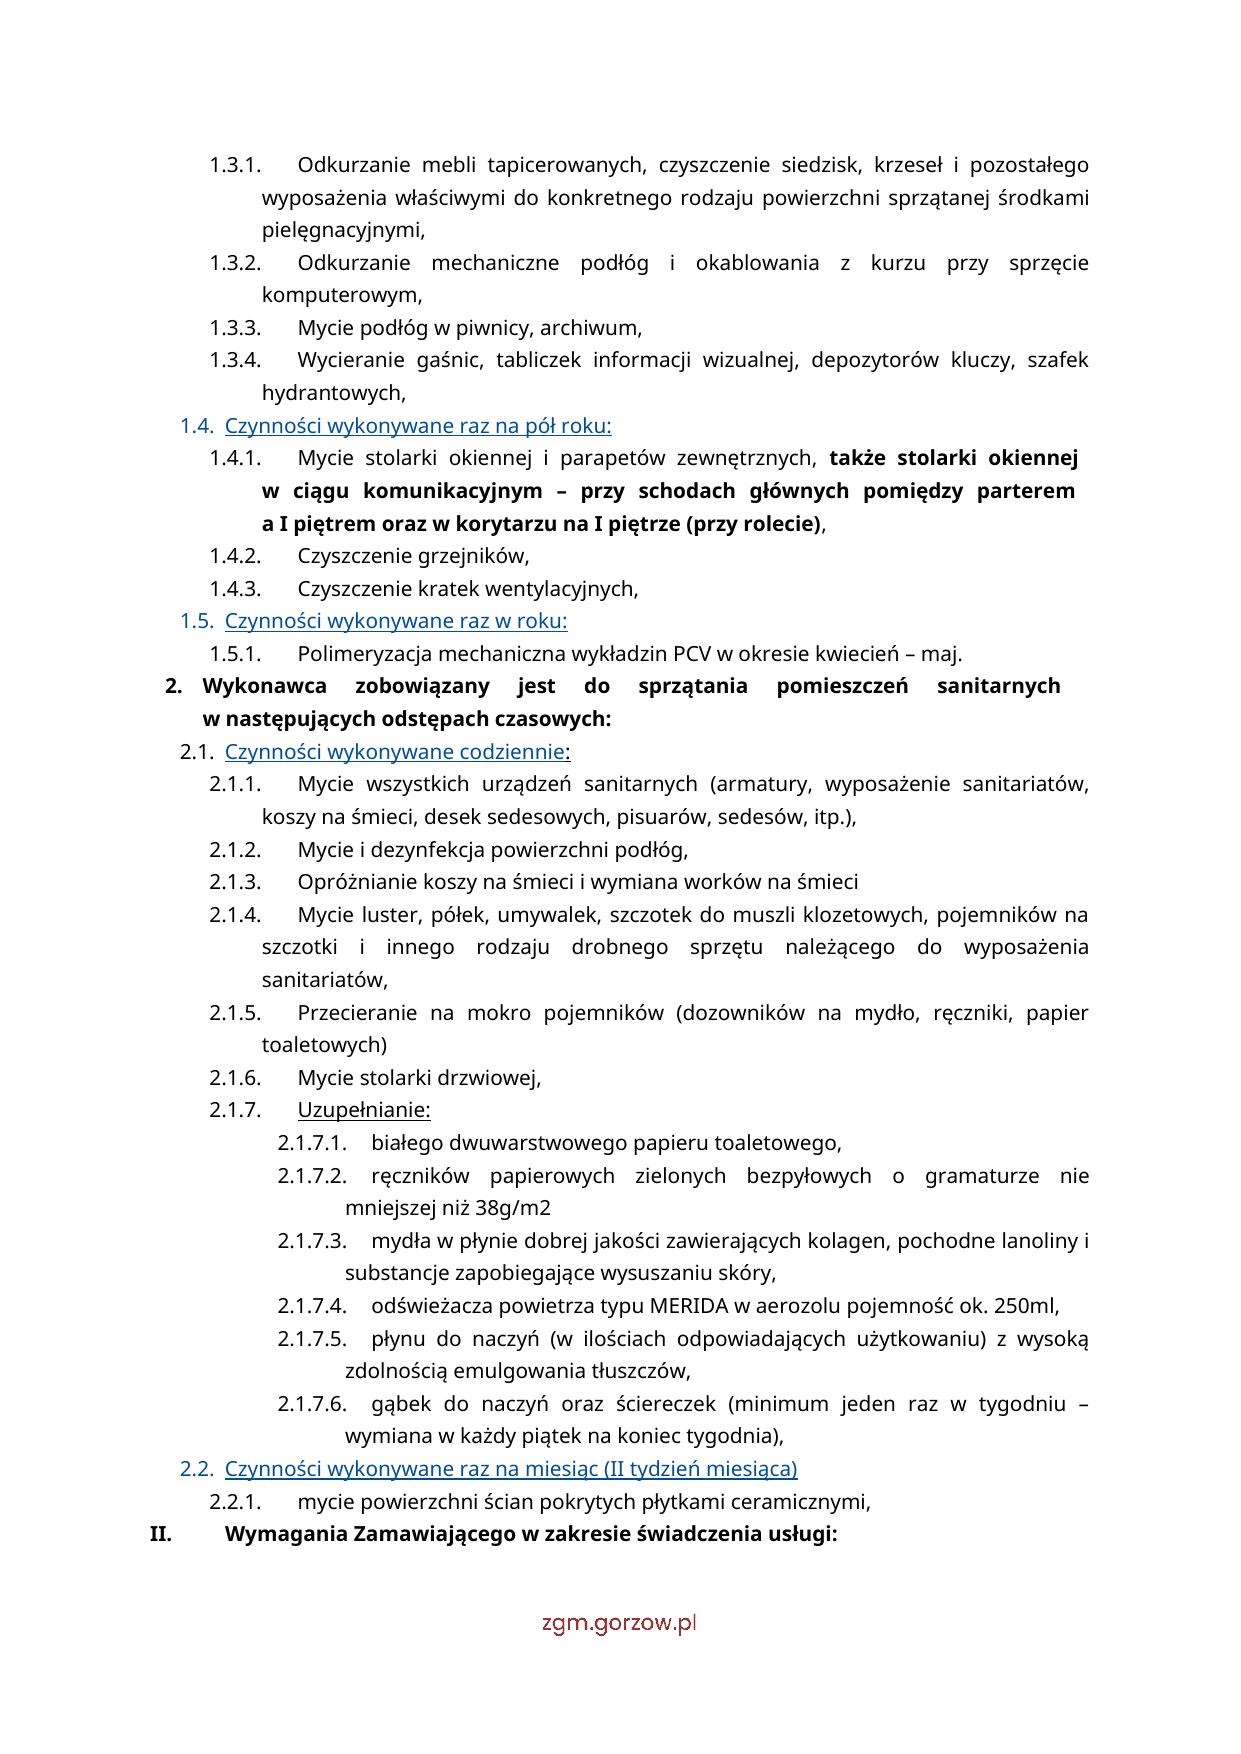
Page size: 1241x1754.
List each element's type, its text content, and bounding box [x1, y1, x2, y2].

list płynu do naczyń (w ilościach odpowiadających użytkowaniu) z wysoką zdolnością emulgowania tłuszczów, [277, 1324, 1090, 1385]
list Czyszczenie kratek wentylacyjnych, [209, 574, 1090, 602]
list mycie powierzchni ścian pokrytych płytkami ceramicznymi, [209, 1487, 1090, 1515]
picture [541, 1612, 698, 1644]
list Odkurzanie mebli tapicerowanych, czyszczenie siedzisk, krzeseł i pozostałego wyposażenia właściwymi do konkretnego rodzaju powierzchni sprzątanej środkami pielęgnacyjnymi, [209, 150, 1090, 244]
list Czynności wykonywane raz na pół roku: [179, 411, 1090, 439]
list ręczników papierowych zielonych bezpyłowych o gramaturze nie mniejszej niż 38g/m2 [277, 1161, 1090, 1222]
list Opróżnianie koszy na śmieci i wymiana worków na śmieci [209, 867, 1090, 896]
list Wymagania Zamawiającego w zakresie świadczenia usługi: [150, 1519, 1090, 1548]
list Odkurzanie mechaniczne podłóg i okablowania z kurzu przy sprzęcie komputerowym, [209, 248, 1090, 309]
list mydła w płynie dobrej jakości zawierających kolagen, pochodne lanoliny i substancje zapobiegające wysuszaniu skóry, [277, 1226, 1090, 1287]
list Czynności wykonywane raz w roku: [179, 606, 1090, 635]
list Czyszczenie grzejników, [209, 541, 1090, 570]
list białego dwuwarstwowego papieru toaletowego, [277, 1128, 1090, 1157]
list Mycie stolarki drzwiowej, [209, 1063, 1090, 1091]
list Przecieranie na mokro pojemników (dozowników na mydło, ręczniki, papier toaletowych) [209, 998, 1090, 1059]
list Wykonawca zobowiązany jest do sprzątania pomieszczeń sanitarnych w następujących odstępach czasowych: [165, 672, 1090, 733]
list Polimeryzacja mechaniczna wykładzin PCV w okresie kwiecień – maj. [209, 639, 1090, 667]
list odświeżacza powietrza typu MERIDA w aerozolu pojemność ok. 250ml, [277, 1291, 1090, 1319]
list Mycie stolarki okiennej i parapetów zewnętrznych, także stolarki okiennej w ciągu komunikacyjnym – przy schodach głównych pomiędzy parterem a I piętrem oraz w korytarzu na I piętrze (przy rolecie), [209, 443, 1090, 537]
list gąbek do naczyń oraz ściereczek (minimum jeden raz w tygodniu – wymiana w każdy piątek na koniec tygodnia), [277, 1389, 1090, 1450]
list Wycieranie gaśnic, tabliczek informacji wizualnej, depozytorów kluczy, szafek hydrantowych, [209, 346, 1090, 407]
list Mycie podłóg w piwnicy, archiwum, [209, 313, 1090, 341]
list Czynności wykonywane codziennie: [179, 737, 1090, 765]
list Mycie wszystkich urządzeń sanitarnych (armatury, wyposażenie sanitariatów, koszy na śmieci, desek sedesowych, pisuarów, sedesów, itp.), [209, 769, 1090, 831]
list Czynności wykonywane raz na miesiąc (II tydzień miesiąca) [179, 1454, 1090, 1483]
list Mycie luster, półek, umywalek, szczotek do muszli klozetowych, pojemników na szczotki i innego rodzaju drobnego sprzętu należącego do wyposażenia sanitariatów, [209, 900, 1090, 993]
list Mycie i dezynfekcja powierzchni podłóg, [209, 835, 1090, 863]
list Uzupełnianie: [209, 1096, 1090, 1124]
